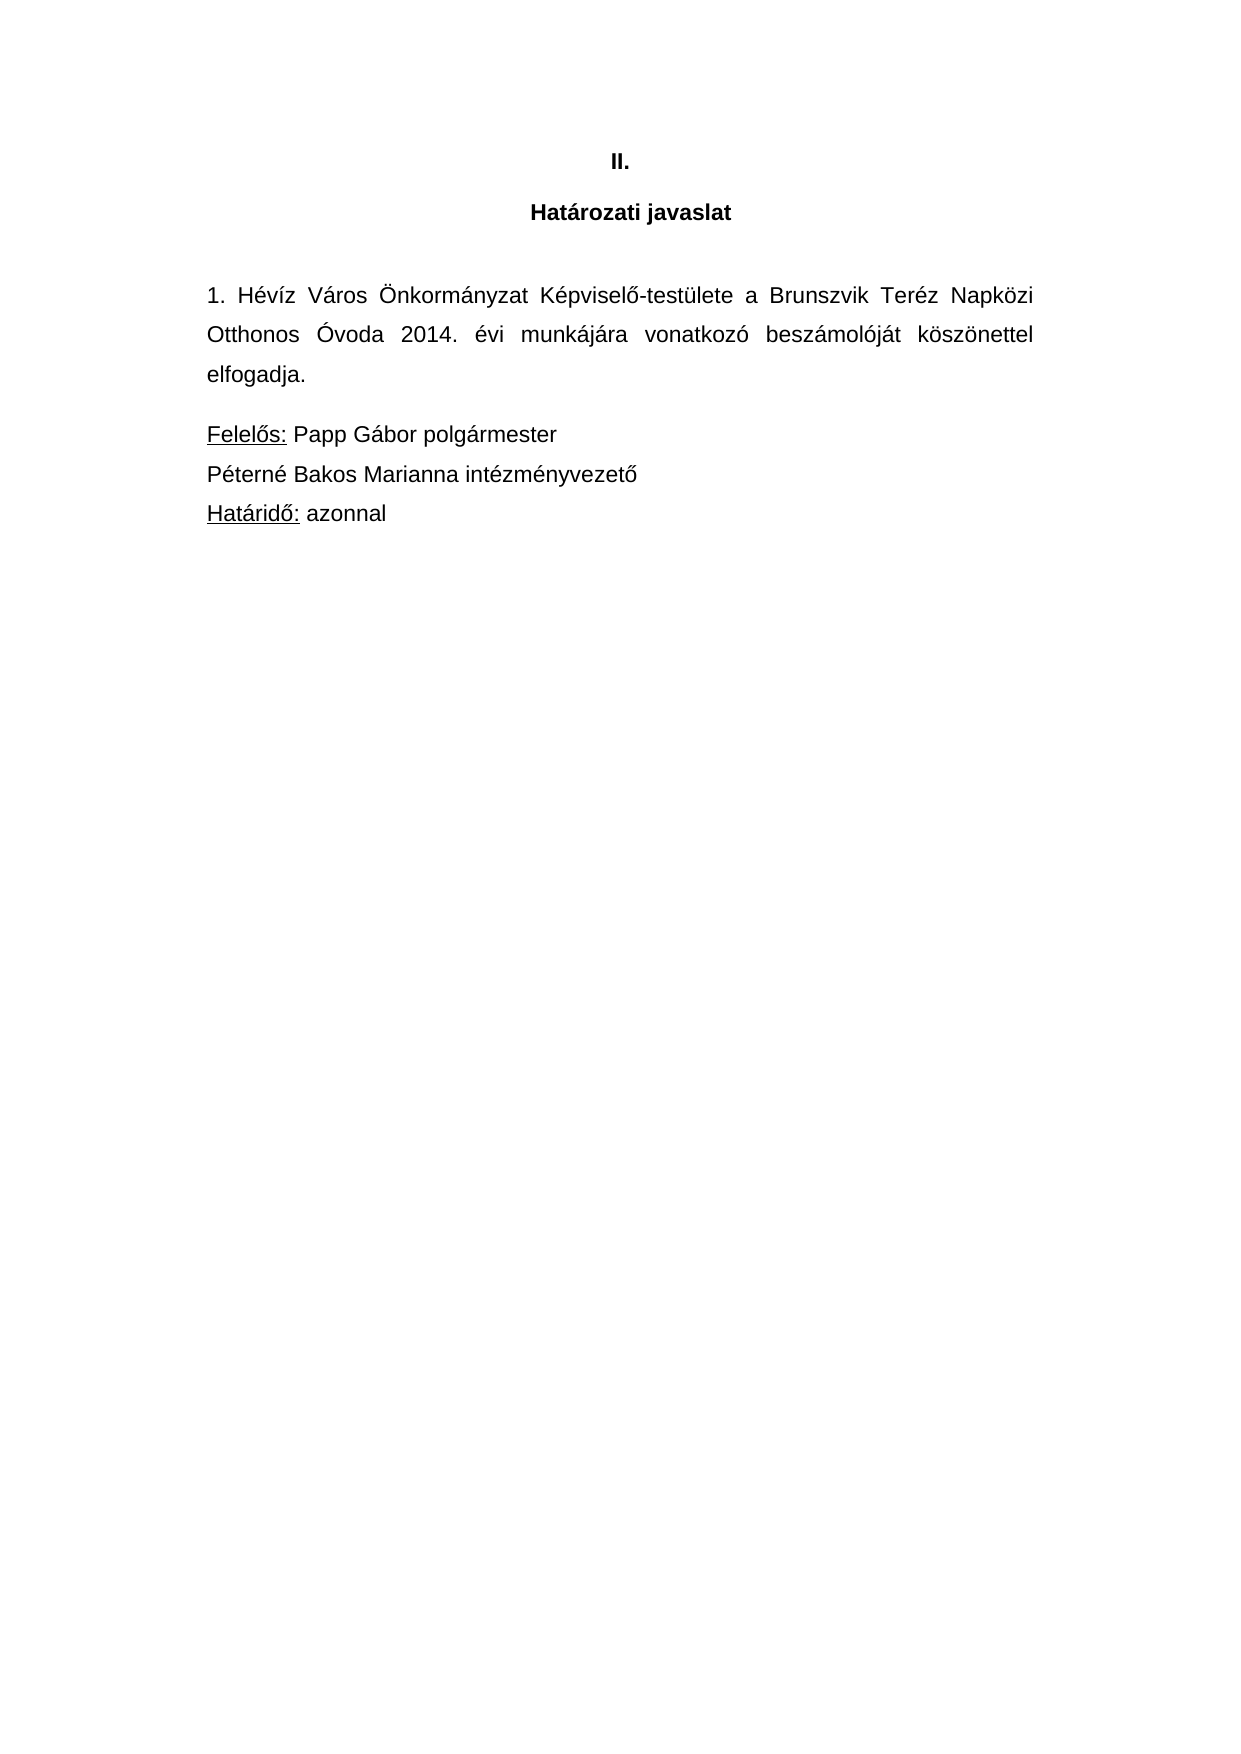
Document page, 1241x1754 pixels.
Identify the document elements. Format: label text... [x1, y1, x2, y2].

text Határidő: azonnal [207, 500, 1034, 526]
text Péterné Bakos Marianna intézményvezető [207, 461, 1034, 487]
text 1. Hévíz Város Önkormányzat Képviselő-testülete a Brunszvik Teréz Napközi Otthonos Óvoda 2014. évi munkájára vonatkozó beszámolóját köszönettel elfogadja. [207, 282, 1034, 387]
text II. [148, 148, 1093, 174]
subtitle Határozati javaslat [148, 199, 1093, 225]
text Felelős: polgármester [207, 421, 1034, 447]
